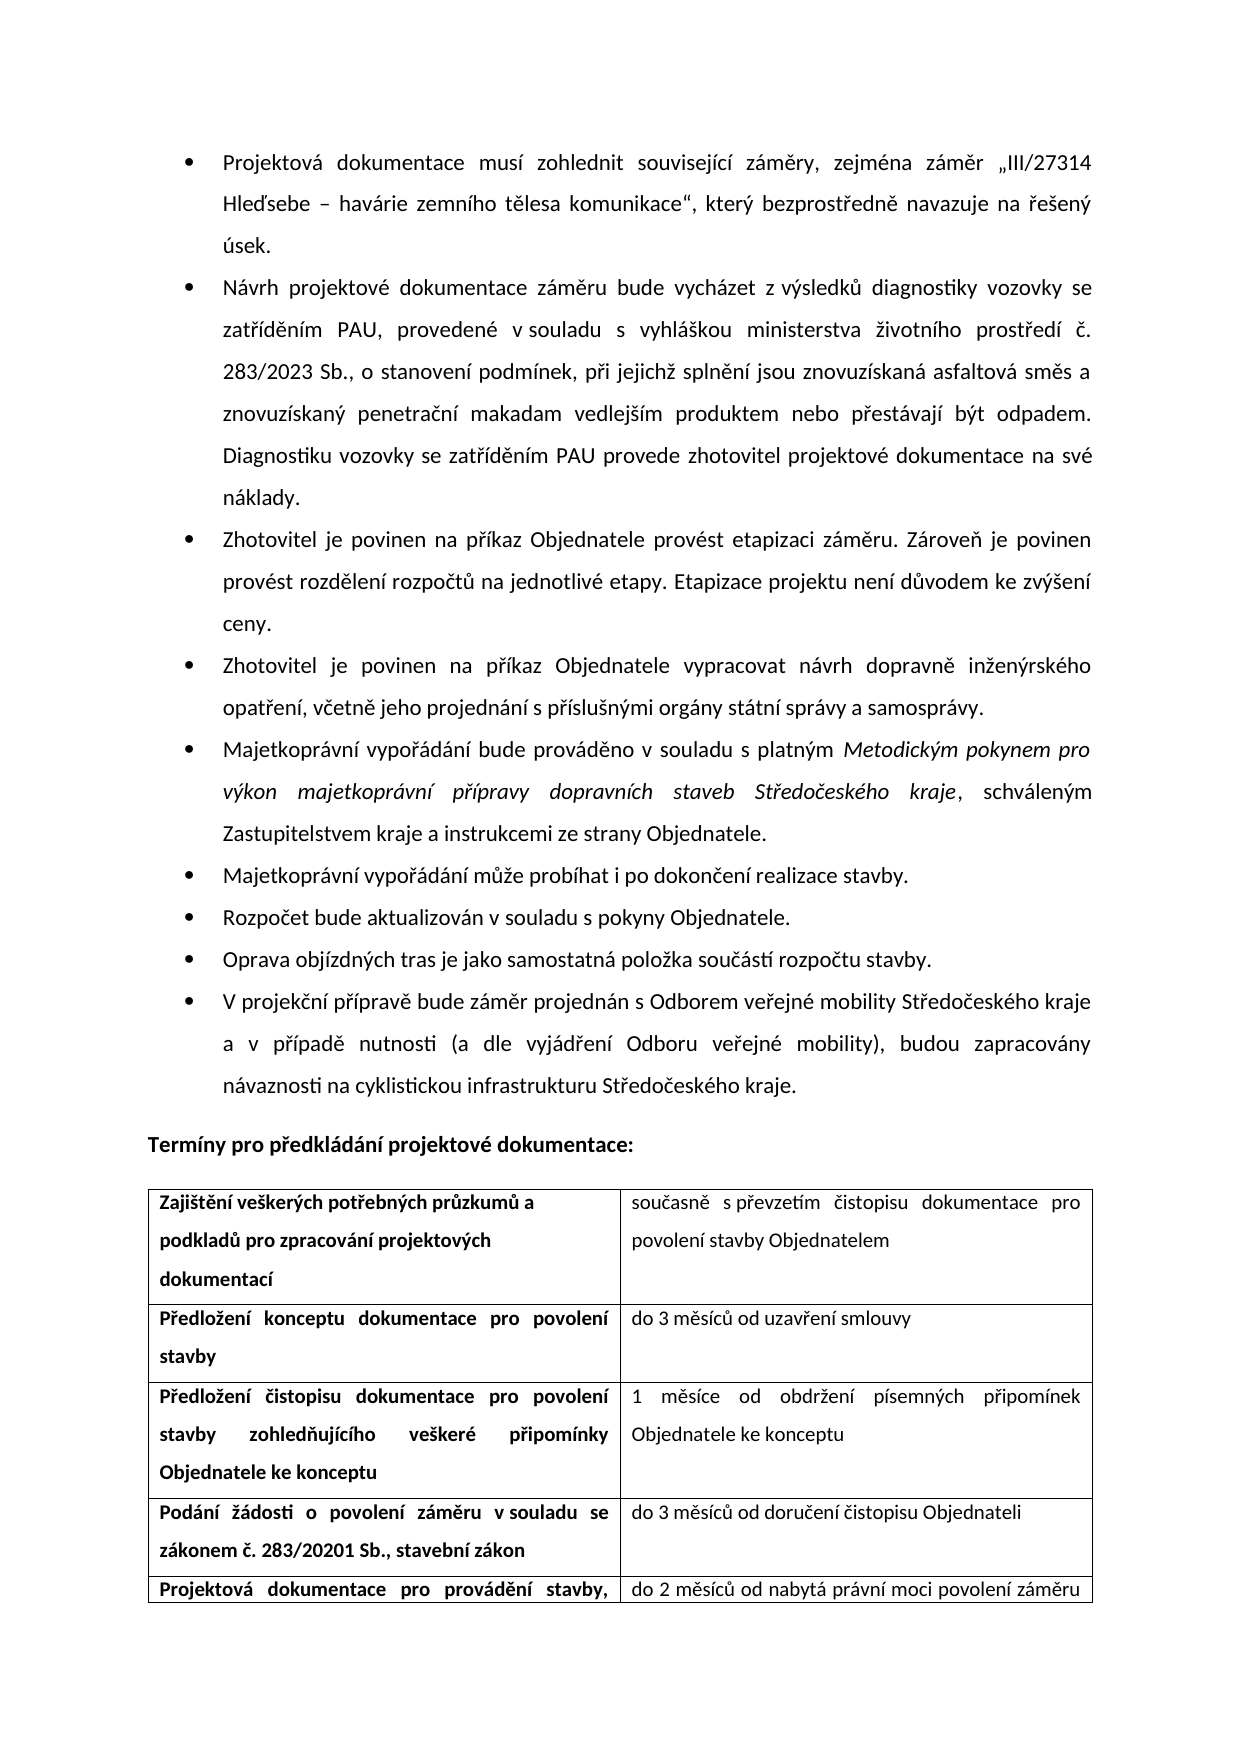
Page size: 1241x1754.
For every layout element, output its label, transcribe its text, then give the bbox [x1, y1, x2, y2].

list Návrh projektové dokumentace záměru bude vycházet z výsledků diagnostiky vozovky se zatříděním PAU, provedené v souladu s vyhláškou ministerstva životního prostředí č. 283/2023 Sb., o stanovení podmínek, při jejichž splnění jsou znovuzískaná asfaltová směs a znovuzískaný penetrační makadam vedlejším produktem nebo přestávají být odpadem. Diagnostiku vozovky se zatříděním PAU provede na své náklady. [185, 273, 1093, 511]
table_cell Předložení konceptu dokumentace pro povolení stavby [149, 1305, 620, 1382]
table_cell Předložení čistopisu dokumentace pro povolení stavby zohledňujícího veškeré připomínky Objednatele ke konceptu [149, 1383, 620, 1498]
list Majetkoprávní vypořádání bude prováděno v souladu s platným Metodickým pokynem pro výkon majetkoprávní přípravy dopravních staveb Středočeského kraje, schváleným Zastupitelstvem kraje a instrukcemi ze strany Objednatele. [185, 735, 1093, 847]
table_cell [621, 1577, 1092, 1602]
list Projektová dokumentace musí zohlednit související záměry, zejména záměr „III/27314 Hleďsebe – havárie zemního tělesa komunikace“, který bezprostředně navazuje na řešený úsek. [185, 148, 1093, 259]
list Zhotovitel je povinen na příkaz Objednatele provést etapizaci záměru. Zároveň je povinen provést rozdělení rozpočtů na jednotlivé etapy. Etapizace projektu není důvodem ke zvýšení ceny. [185, 525, 1093, 637]
list V projekční přípravě bude záměr projednán s Odborem veřejné mobility Středočeského kraje a v případě nutnosti (a dle vyjádření Odboru veřejné mobility), budou zapracovány návaznosti na cyklistickou infrastrukturu Středočeského kraje. [185, 987, 1093, 1099]
list Majetkoprávní vypořádání může probíhat i po dokončení realizace stavby. [185, 861, 1093, 889]
table_cell 1 měsíce od obdržení písemných připomínek Objednatele ke konceptu [621, 1383, 1092, 1498]
table_header současně s převzetím čistopisu dokumentace pro povolení stavby Objednatelem [621, 1190, 1092, 1304]
table_cell do 3 měsíců od doručení čistopisu Objednateli [621, 1499, 1092, 1576]
text Termíny pro předkládání projektové dokumentace: [148, 1130, 1093, 1158]
list Zhotovitel je povinen na příkaz Objednatele vypracovat návrh dopravně inženýrského opatření, včetně jeho projednání s příslušnými orgány státní správy a samosprávy. [185, 651, 1093, 721]
table_cell do 3 měsíců od uzavření smlouvy [621, 1305, 1092, 1382]
list Oprava objízdných tras je jako samostatná položka součástí rozpočtu stavby. [185, 945, 1093, 973]
table_header Zajištění veškerých potřebných průzkumů a podkladů pro zpracování projektových dokumentací [149, 1190, 620, 1304]
table_cell Podání žádosti o povolení záměru v souladu se zákonem č. 283/20201 Sb., stavební zákon [149, 1499, 620, 1576]
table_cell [149, 1577, 620, 1602]
list Rozpočet bude aktualizován v souladu s pokyny Objednatele. [185, 903, 1093, 931]
